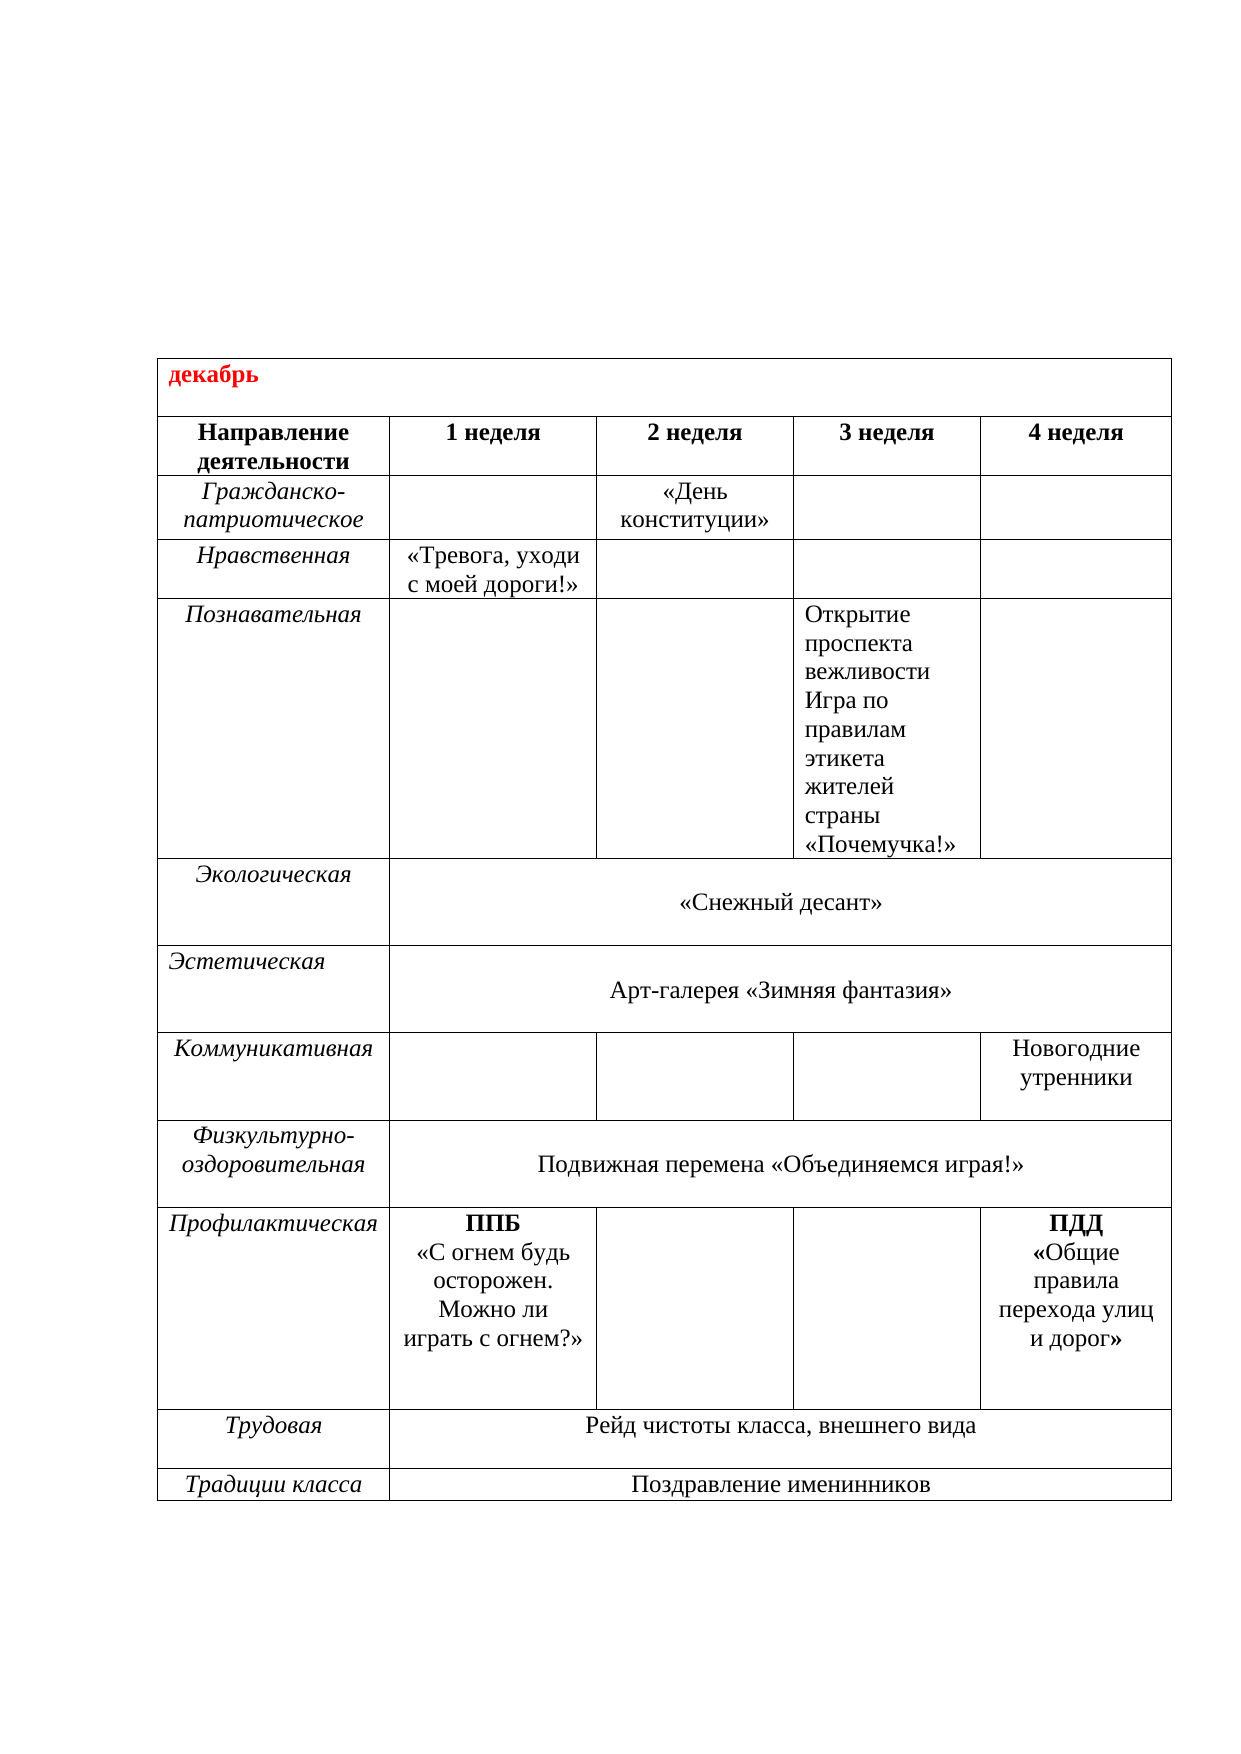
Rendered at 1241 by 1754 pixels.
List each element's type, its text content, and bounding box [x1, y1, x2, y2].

table_cell 3 неделя [794, 417, 980, 475]
table_cell Коммуникативная [158, 1033, 389, 1119]
table_cell [981, 540, 1171, 598]
table_cell 2 неделя [597, 417, 793, 475]
table_cell «Тревога, уходи с моей дороги!» [390, 540, 596, 598]
table_cell «День конституции» [597, 476, 793, 539]
table_cell Арт-галерея «Зимняя фантазия» [390, 946, 1171, 1032]
table_cell [390, 1033, 596, 1119]
table_cell [597, 599, 793, 858]
table_cell Трудовая [158, 1410, 389, 1468]
table_cell 1 неделя [390, 417, 596, 475]
table_cell [597, 1208, 793, 1409]
table_cell 4 неделя [981, 417, 1171, 475]
table_cell ППБ «С огнем будь осторожен. Можно ли играть с огнем?» [390, 1208, 596, 1409]
table_cell Экологическая [158, 859, 389, 945]
table_cell Открытие проспекта вежливости Игра по правилам этикета жителей страны «Почемучка!» [794, 599, 980, 858]
table_cell Нравственная [158, 540, 389, 598]
table_cell «Снежный десант» [390, 859, 1171, 945]
table_cell Профилактическая [158, 1208, 389, 1409]
table_cell Эстетическая [158, 946, 389, 1032]
table_cell [794, 476, 980, 539]
table_cell [981, 599, 1171, 858]
table_cell ПДД «Общие правила перехода улиц и дорог» [981, 1208, 1171, 1409]
table_cell [981, 476, 1171, 539]
table_cell Гражданско-патриотическое [158, 476, 389, 539]
table_cell Направление деятельности [158, 417, 389, 475]
table_cell [794, 1033, 980, 1119]
table_cell [390, 476, 596, 539]
table_cell Подвижная перемена «Объединяемся играя!» [390, 1121, 1171, 1207]
table_cell Традиции класса [158, 1469, 389, 1500]
table_cell Новогодние утренники [981, 1033, 1171, 1119]
table_cell [794, 540, 980, 598]
table_cell [794, 1208, 980, 1409]
table_cell Познавательная [158, 599, 389, 858]
table_cell Физкультурно-оздоровительная [158, 1121, 389, 1207]
table_cell [390, 599, 596, 858]
table_cell Рейд чистоты класса, внешнего вида [390, 1410, 1171, 1468]
table_header декабрь [158, 359, 1171, 416]
table_cell [597, 1033, 793, 1119]
table_cell [597, 540, 793, 598]
table_cell Поздравление именинников [390, 1469, 1171, 1500]
